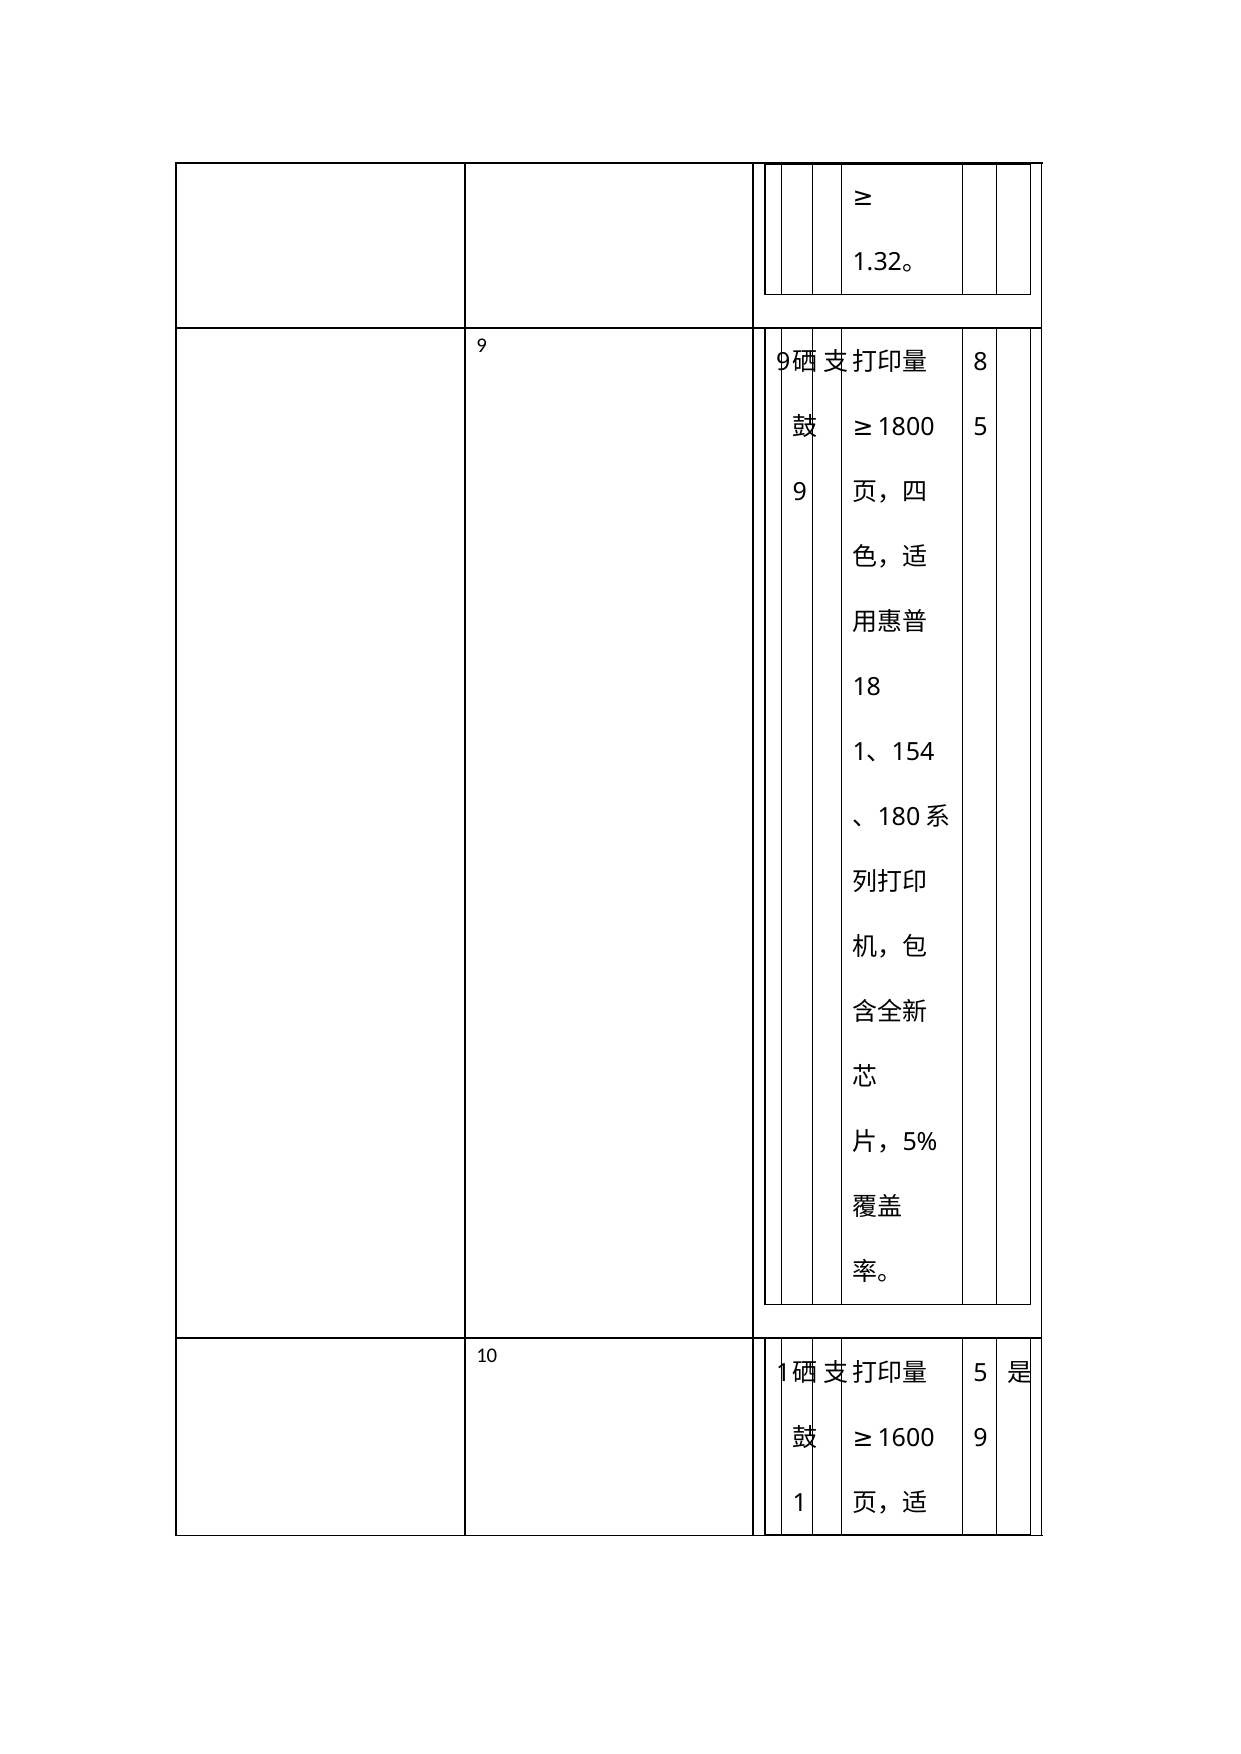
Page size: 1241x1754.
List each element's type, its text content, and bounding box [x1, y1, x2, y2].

table_cell [1031, 1339, 1041, 1535]
table_cell [842, 1339, 962, 1534]
table_cell 8 [466, 164, 752, 327]
table_cell 9 [466, 329, 752, 1337]
table_cell [963, 1339, 996, 1534]
table_cell [754, 329, 1041, 1337]
table_cell [813, 1339, 841, 1534]
table_cell 10 [466, 1339, 752, 1535]
table_cell [177, 164, 464, 327]
table_cell [782, 1339, 812, 1534]
table_cell [177, 329, 464, 1337]
table_cell [177, 1339, 464, 1535]
table_cell [754, 164, 1041, 327]
table_cell [997, 1339, 1030, 1534]
table_cell [754, 1339, 764, 1535]
table_cell [766, 1339, 781, 1534]
